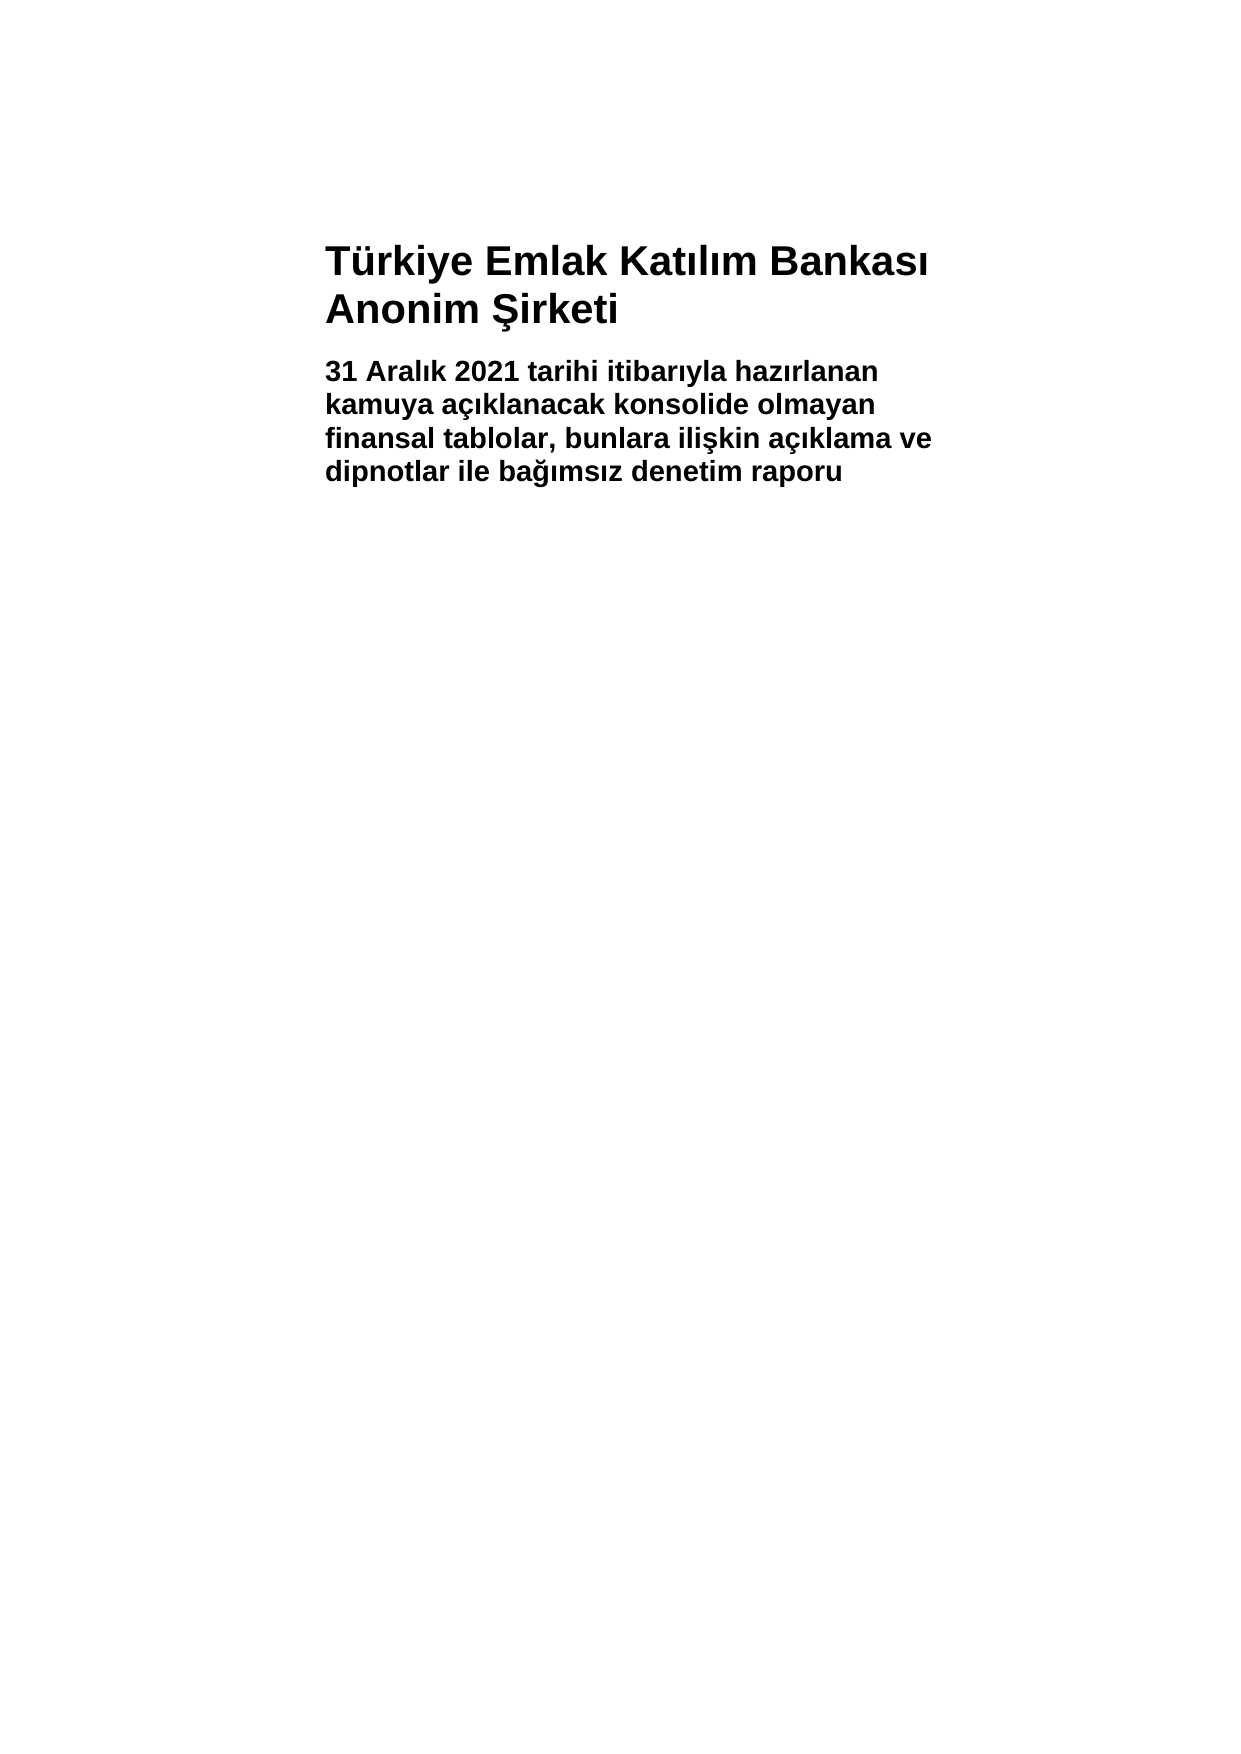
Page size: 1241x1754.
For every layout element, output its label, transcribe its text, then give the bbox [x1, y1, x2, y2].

title Anonim Şirketi [325, 284, 945, 332]
text 31 Aralık 2021 tarihi itibarıyla hazırlanan kamuya açıklanacak konsolide olmayan finansal tablolar, bunlara ilişkin açıklama ve dipnotlar ile bağımsız denetim raporu [325, 354, 945, 488]
title Türkiye Emlak Katılım Bankası [325, 236, 945, 284]
